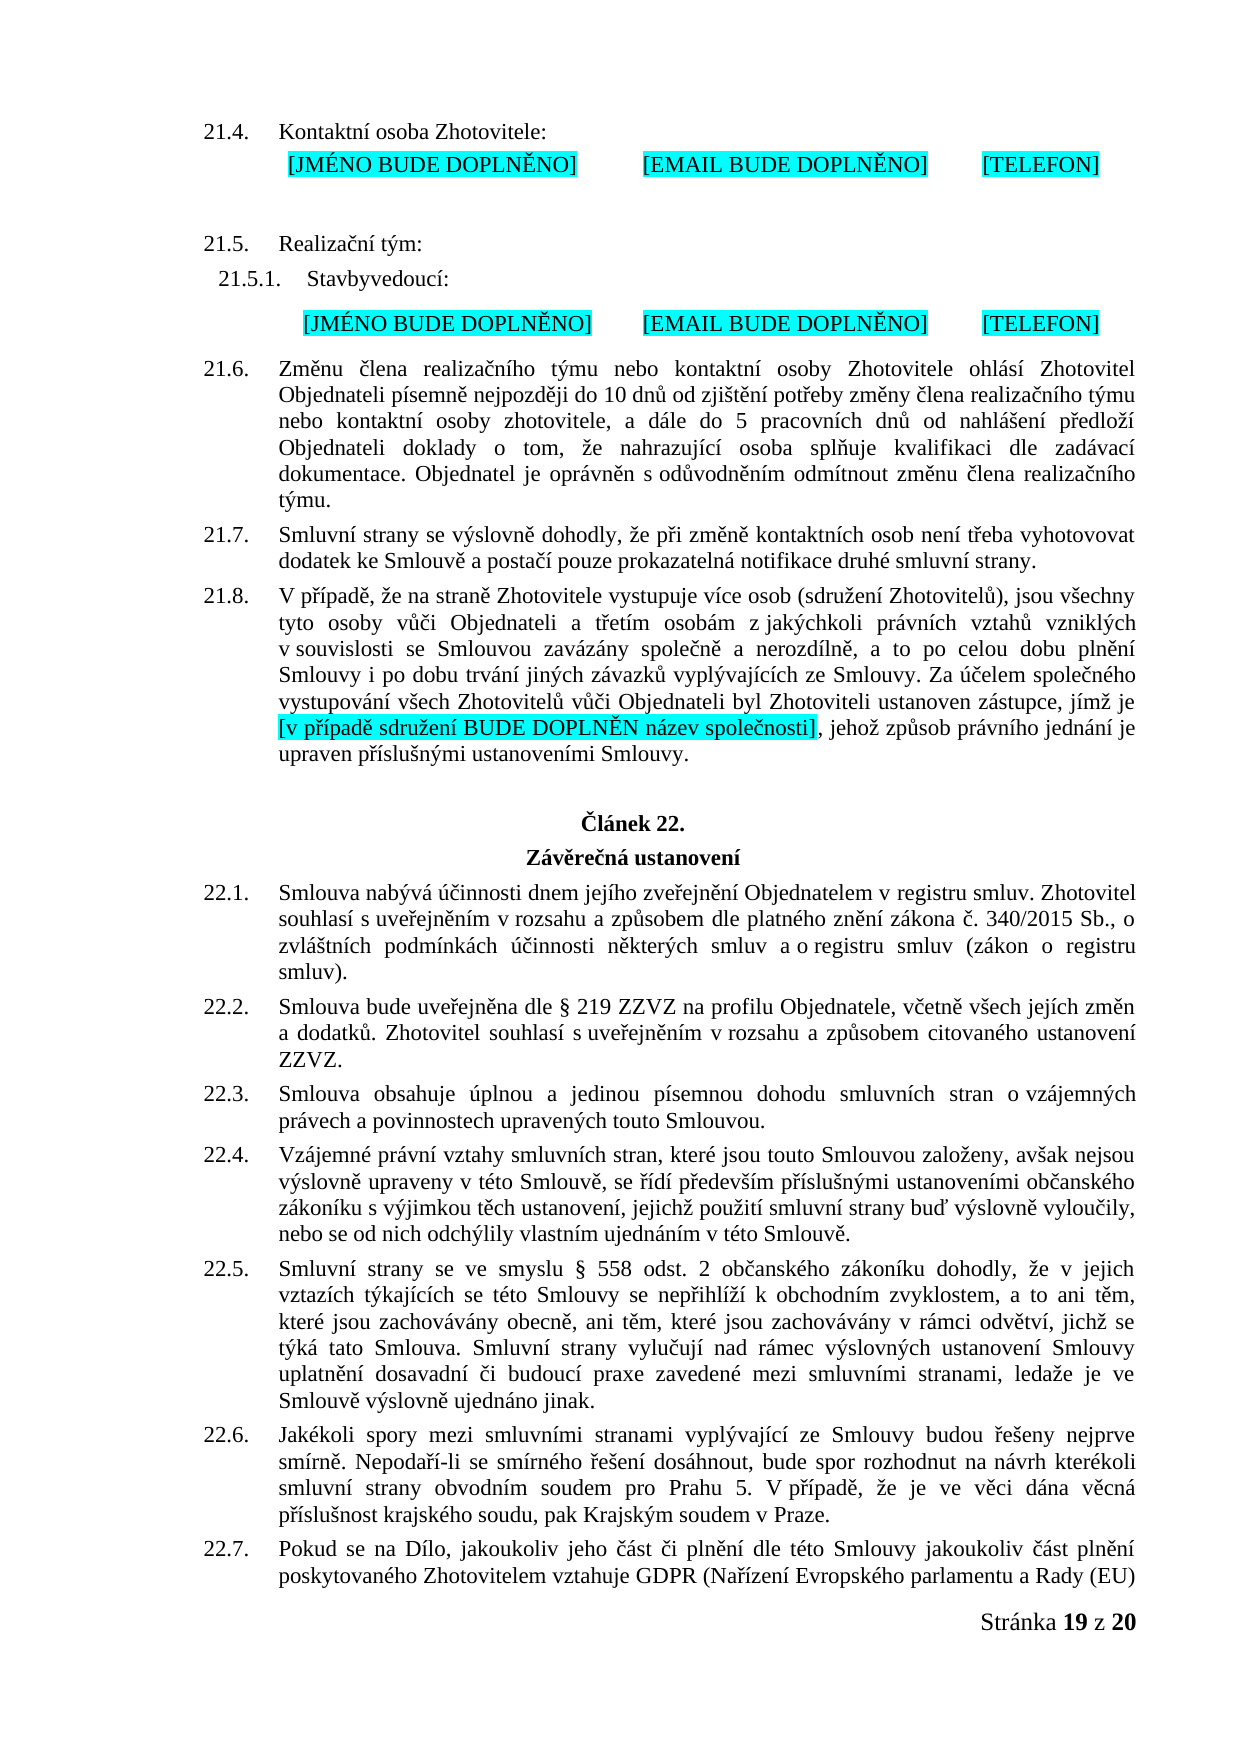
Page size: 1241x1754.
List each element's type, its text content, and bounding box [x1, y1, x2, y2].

subtitle Smluvní strany se ve smyslu § 558 odst. 2 občanského zákoníku dohodly, že v jejich vztazích týkajících se této Smlouvy se nepřihlíží k obchodním zvyklostem, a to ani těm, které jsou zachovávány obecně, ani těm, které jsou zachovávány v rámci odvětví, jichž se týká tato Smlouva. Smluvní strany vylučují nad rámec výslovných ustanovení Smlouvy uplatnění dosavadní či budoucí praxe zavedené mezi smluvními stranami, ledaže je ve Smlouvě výslovně ujednáno jinak. [203, 1255, 1136, 1413]
subtitle Stavbyvedoucí: [218, 265, 1136, 291]
table_header [TELEFON] [971, 145, 1136, 187]
text Realizační tým: [203, 230, 1136, 257]
text Závěrečná ustanovení [129, 844, 1136, 871]
subtitle Jakékoli spory mezi smluvními stranami vyplývající ze Smlouvy budou řešeny nejprve smírně. Nepodaří-li se smírného řešení dosáhnout, bude spor rozhodnut na návrh kterékoli smluvní strany obvodním soudem pro Prahu 5. V případě, že je ve věci dána věcná příslušnost krajského soudu, pak Krajským soudem v Praze. [203, 1422, 1136, 1527]
subtitle Smluvní strany se výslovně dohodly, že při změně kontaktních osob není třeba vyhotovovat dodatek ke Smlouvě a postačí pouze prokazatelná notifikace druhé smluvní strany. [203, 521, 1136, 574]
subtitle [203, 1535, 1136, 1588]
table_header [JMÉNO BUDE DOPLNĚNO] [292, 304, 631, 346]
subtitle Změnu člena realizačního týmu nebo kontaktní osoby Zhotovitele ohlásí Zhotovitel Objednateli písemně nejpozději do 10 dnů od zjištění potřeby změny člena realizačního týmu nebo kontaktní osoby zhotovitele, a dále do 5 pracovních dnů od nahlášení předloží Objednateli doklady o tom, že nahrazující osoba splňuje kvalifikaci dle zadávací dokumentace. Objednatel je oprávněn s odůvodněním odmítnout změnu člena realizačního týmu. [203, 355, 1136, 513]
table_header [EMAIL BUDE DOPLNĚNO] [631, 145, 971, 187]
subtitle Smlouva obsahuje úplnou a jedinou písemnou dohodu smluvních stran o vzájemných právech a povinnostech upravených touto Smlouvou. [203, 1080, 1136, 1133]
table_header [EMAIL BUDE DOPLNĚNO] [631, 304, 971, 346]
table_header [TELEFON] [971, 304, 1136, 346]
subtitle Kontaktní osoba Zhotovitele: [203, 118, 1136, 144]
subtitle Vzájemné právní vztahy smluvních stran, které jsou touto Smlouvou založeny, avšak nejsou výslovně upraveny v této Smlouvě, se řídí především příslušnými ustanoveními občanského zákoníku s výjimkou těch ustanovení, jejichž použití smluvní strany buď výslovně vyloučily, nebo se od nich odchýlily vlastním ujednáním v této Smlouvě. [203, 1141, 1136, 1247]
table_header [JMÉNO BUDE DOPLNĚNO] [277, 145, 631, 187]
subtitle V případě, že na straně Zhotovitele vystupuje více osob (sdružení Zhotovitelů), jsou všechny tyto osoby vůči Objednateli a třetím osobám z jakýchkoli právních vztahů vzniklých v souvislosti se Smlouvou zavázány společně a nerozdílně, a to po celou dobu plnění Smlouvy i po dobu trvání jiných závazků vyplývajících ze Smlouvy. Za účelem společného vystupování všech Zhotovitelů vůči Objednateli byl Zhotoviteli ustanoven zástupce, jímž je [v případě sdružení BUDE DOPLNĚN název společnosti], jehož způsob právního jednání je upraven příslušnými ustanoveními Smlouvy. [203, 582, 1136, 767]
subtitle Smlouva bude uveřejněna dle § 219 ZZVZ na profilu Objednatele, včetně všech jejích změn a dodatků. Zhotovitel souhlasí s uveřejněním v rozsahu a způsobem citovaného ustanovení ZZVZ. [203, 993, 1136, 1072]
subtitle Smlouva nabývá účinnosti dnem jejího zveřejnění Objednatelem v registru smluv. Zhotovitel souhlasí s uveřejněním v rozsahu a způsobem dle platného znění zákona č. 340/2015 Sb., o zvláštních podmínkách účinnosti některých smluv a o registru smluv (zákon o registru smluv). [203, 879, 1136, 984]
